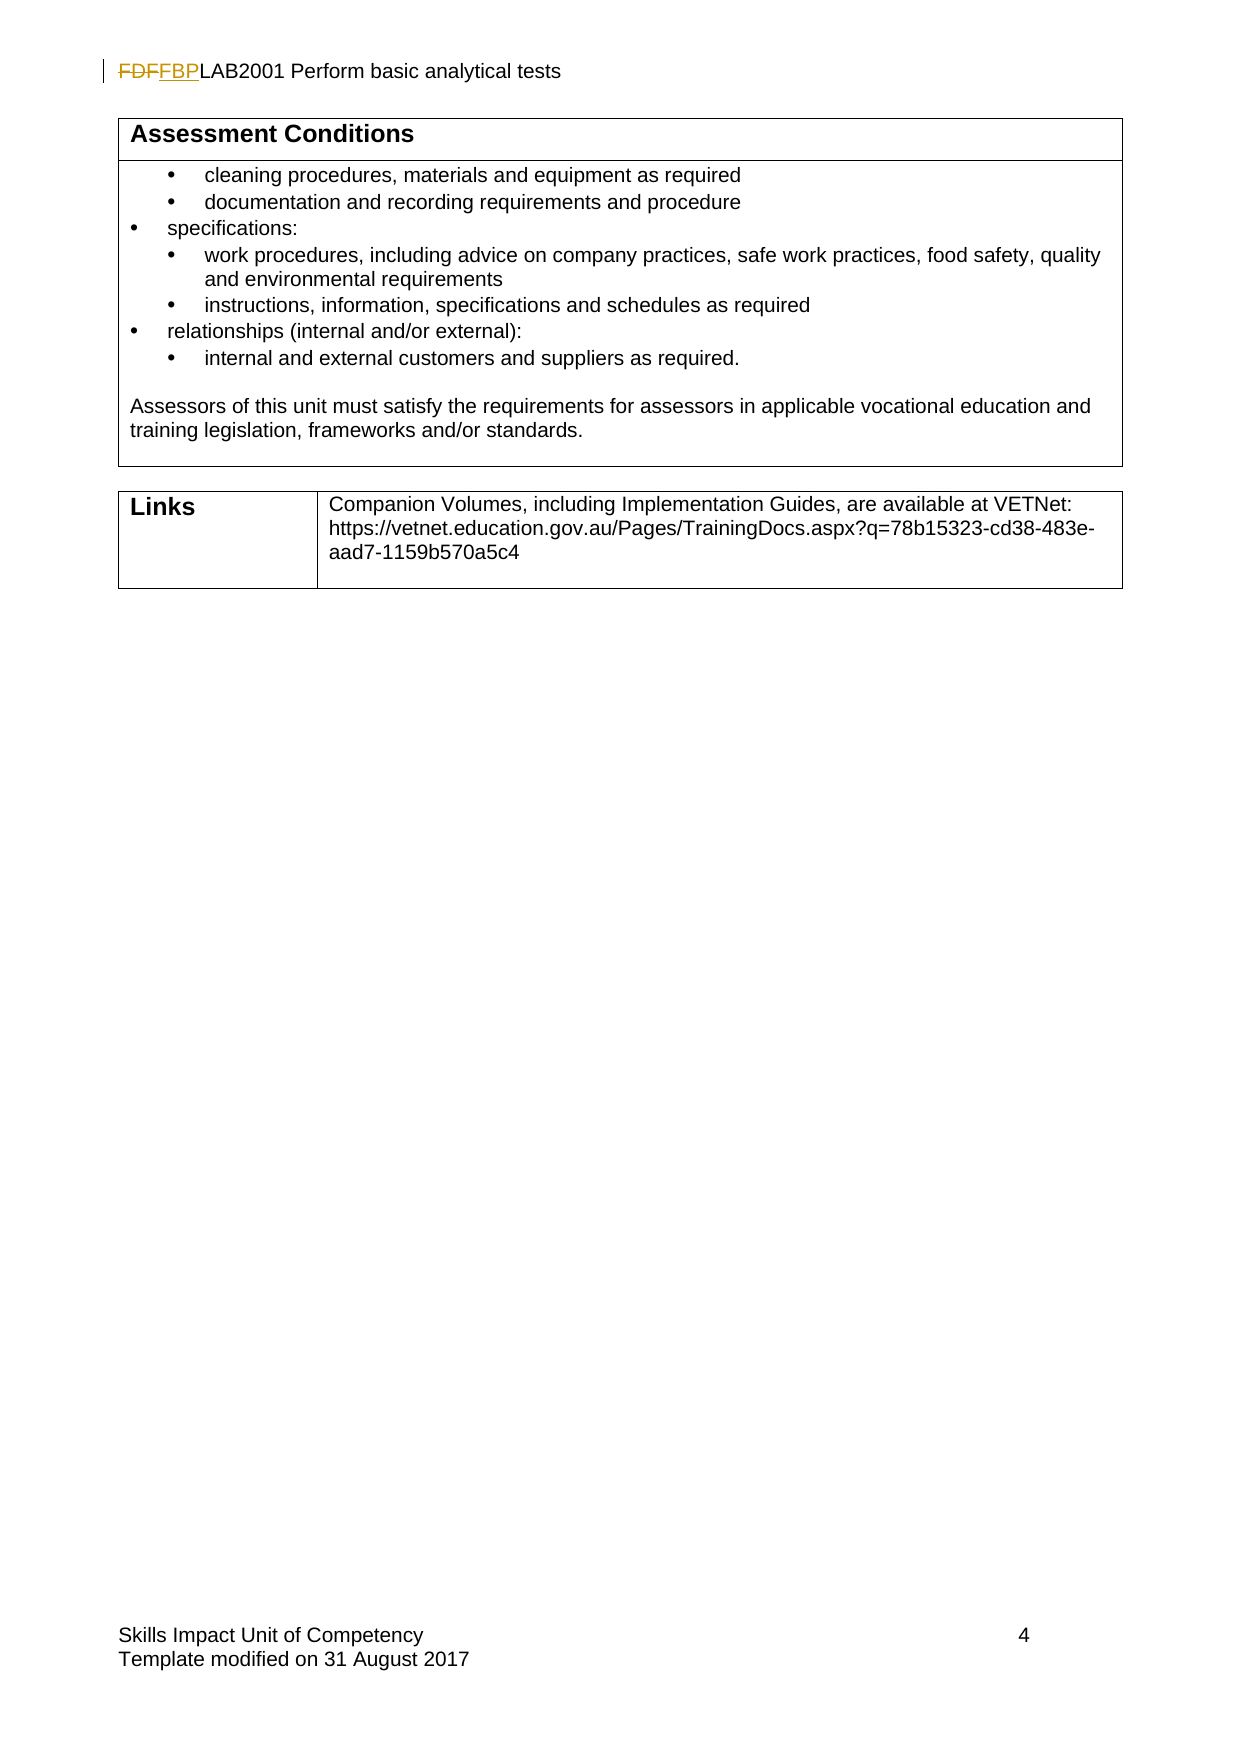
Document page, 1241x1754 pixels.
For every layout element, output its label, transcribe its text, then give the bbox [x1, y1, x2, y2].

table_header Companion Volumes, including Implementation Guides, are available at VETNet: https://vetnet.education.gov.au/Pages/TrainingDocs.aspx?q=78b15323-cd38-483e-aad7-1159b570a5c4 [318, 492, 1122, 588]
table_header Links [119, 492, 317, 588]
table_header Assessment Conditions [119, 119, 1122, 160]
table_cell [119, 161, 1122, 466]
